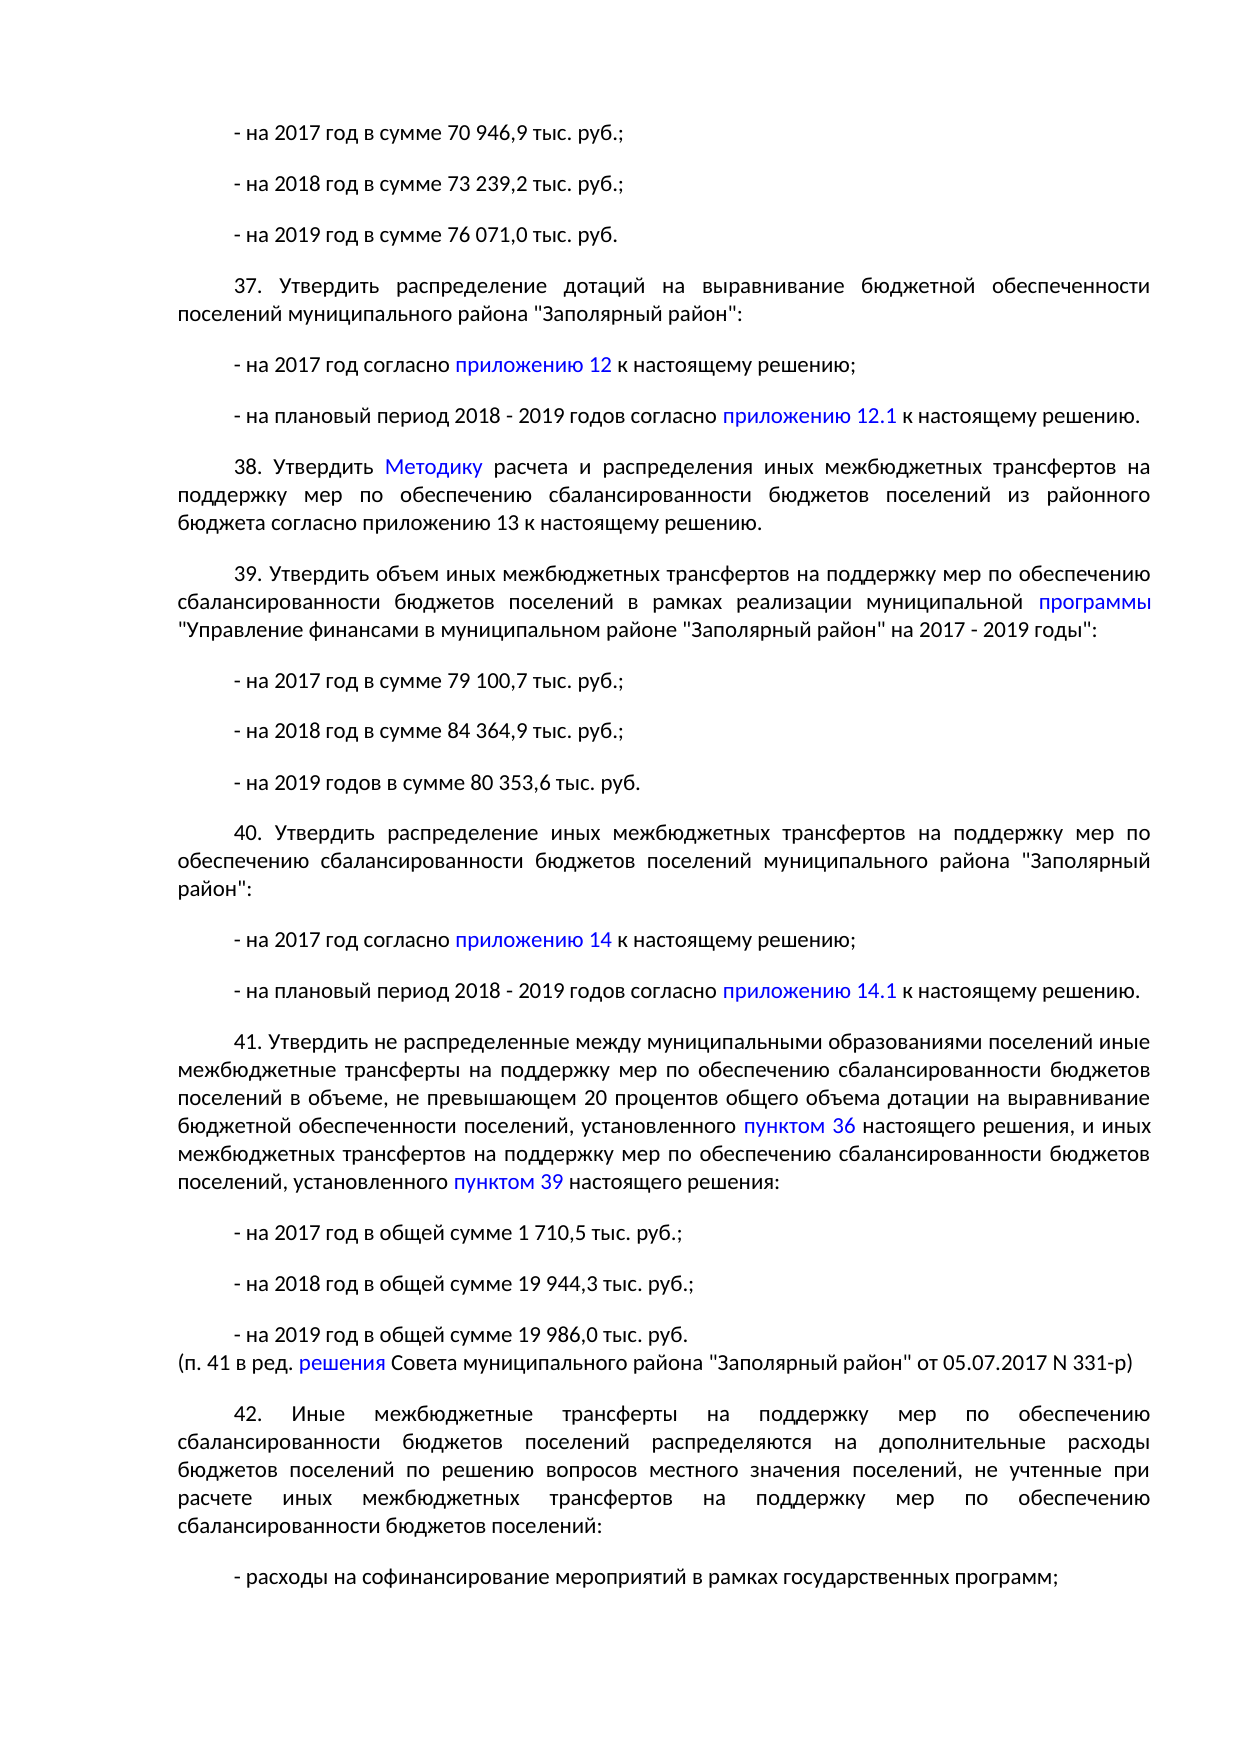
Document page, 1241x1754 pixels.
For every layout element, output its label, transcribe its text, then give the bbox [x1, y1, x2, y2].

text - на плановый период 2018 - 2019 годов согласно приложению 12.1 к настоящему решению. [177, 401, 1152, 429]
text - на 2018 год в сумме 73 239,2 тыс. руб.; [177, 169, 1152, 197]
text - на 2017 год согласно приложению 14 к настоящему решению; [177, 926, 1152, 953]
text - на 2019 годов в сумме 80 353,6 тыс. руб. [177, 768, 1152, 796]
text - на 2019 год в общей сумме 19 986,0 тыс. руб. [177, 1320, 1152, 1348]
text - на 2019 год в сумме 76 071,0 тыс. руб. [177, 220, 1152, 248]
text 40. Утвердить распределение иных межбюджетных трансфертов на поддержку мер по обеспечению сбалансированности бюджетов поселений муниципального района "Заполярный район": [177, 818, 1152, 903]
text 41. Утвердить не распределенные между муниципальными образованиями поселений иные межбюджетные трансферты на поддержку мер по обеспечению сбалансированности бюджетов поселений в объеме, не превышающем 20 процентов общего объема дотации на выравнивание бюджетной обеспеченности поселений, установленного пунктом 36 настоящего решения, и иных межбюджетных трансфертов на поддержку мер по обеспечению сбалансированности бюджетов поселений, установленного пунктом 39 настоящего решения: [177, 1027, 1152, 1196]
text - расходы на софинансирование мероприятий в рамках государственных программ; [177, 1562, 1152, 1590]
text - на 2017 год согласно приложению 12 к настоящему решению; [177, 350, 1152, 378]
text (п. 41 в ред. решения Совета муниципального района "Заполярный район" от 05.07.2017 N 331-р) [177, 1348, 1152, 1376]
text - на 2017 год в сумме 79 100,7 тыс. руб.; [177, 666, 1152, 694]
text 39. Утвердить объем иных межбюджетных трансфертов на поддержку мер по обеспечению сбалансированности бюджетов поселений в рамках реализации муниципальной программы "Управление финансами в муниципальном районе "Заполярный район" на 2017 - 2019 годы": [177, 559, 1152, 643]
text 37. Утвердить распределение дотаций на выравнивание бюджетной обеспеченности поселений муниципального района "Заполярный район": [177, 271, 1152, 327]
text - на плановый период 2018 - 2019 годов согласно приложению 14.1 к настоящему решению. [177, 976, 1152, 1004]
text 42. Иные межбюджетные трансферты на поддержку мер по обеспечению сбалансированности бюджетов поселений распределяются на дополнительные расходы бюджетов поселений по решению вопросов местного значения поселений, не учтенные при расчете иных межбюджетных трансфертов на поддержку мер по обеспечению сбалансированности бюджетов поселений: [177, 1399, 1152, 1539]
text - на 2018 год в общей сумме 19 944,3 тыс. руб.; [177, 1269, 1152, 1297]
text - на 2017 год в сумме 70 946,9 тыс. руб.; [177, 118, 1152, 146]
text - на 2017 год в общей сумме 1 710,5 тыс. руб.; [177, 1218, 1152, 1246]
text 38. Утвердить Методику расчета и распределения иных межбюджетных трансфертов на поддержку мер по обеспечению сбалансированности бюджетов поселений из районного бюджета согласно приложению 13 к настоящему решению. [177, 452, 1152, 536]
text - на 2018 год в сумме 84 364,9 тыс. руб.; [177, 717, 1152, 745]
